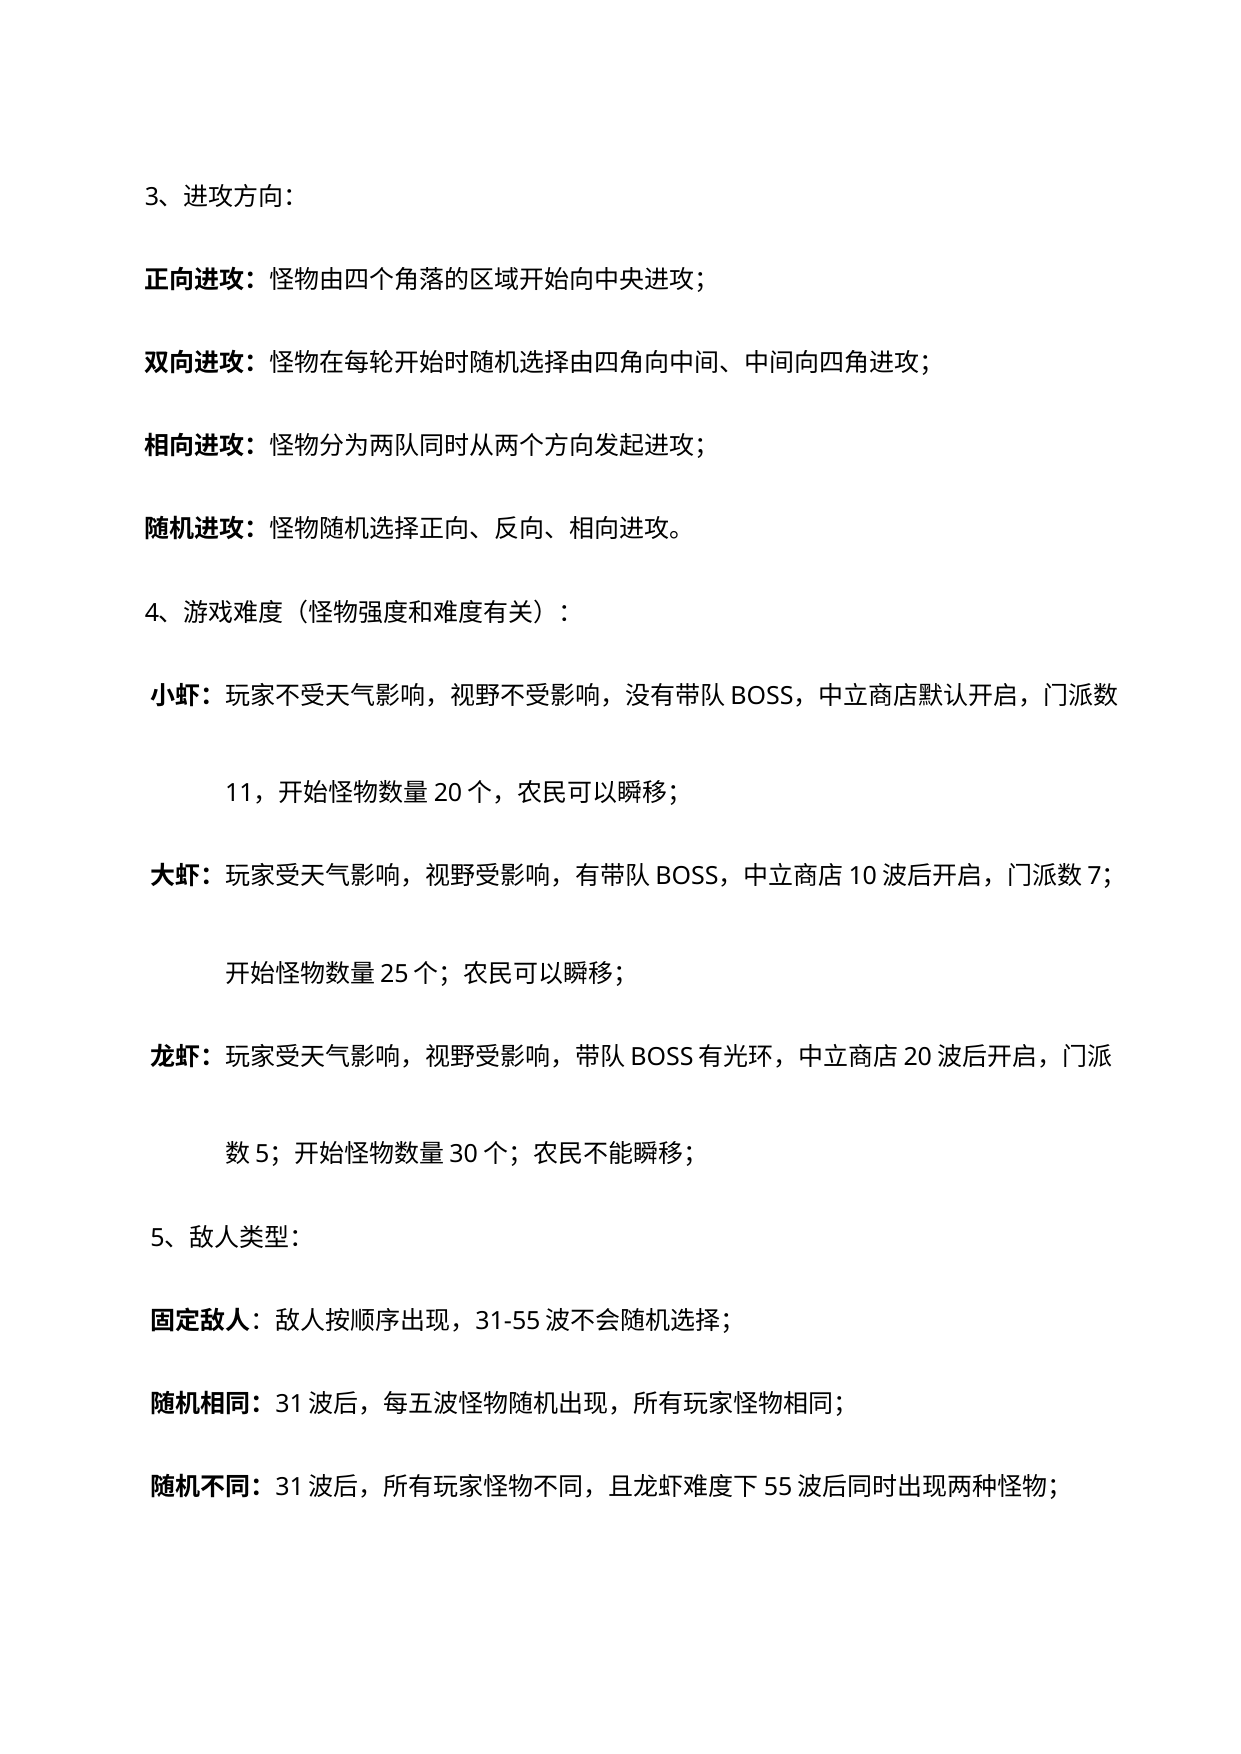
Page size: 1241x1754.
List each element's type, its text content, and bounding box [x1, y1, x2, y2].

text 5、敌人类型： [150, 1203, 1128, 1268]
text 龙虾：玩家受天气影响，视野受影响，带队BOSS有光环，中立商店20波后开启，门派数5；开始怪物数量30个；农民不能瞬移； [150, 1022, 1128, 1184]
text 随机不同：31波后，所有玩家怪物不同，且龙虾难度下55波后同时出现两种怪物； [150, 1452, 1128, 1517]
text 随机进攻：怪物随机选择正向、反向、相向进攻。 [112, 494, 1128, 559]
text 双向进攻：怪物在每轮开始时随机选择由四角向中间、中间向四角进攻； [112, 328, 1128, 393]
text 4、游戏难度（怪物强度和难度有关）： [112, 578, 1128, 643]
text 小虾：玩家不受天气影响，视野不受影响，没有带队BOSS，中立商店默认开启，门派数11，开始怪物数量20个，农民可以瞬移； [150, 661, 1128, 823]
text 大虾：玩家受天气影响，视野受影响，有带队BOSS，中立商店10波后开启，门派数7；开始怪物数量25个；农民可以瞬移； [150, 841, 1128, 1004]
text 相向进攻：怪物分为两队同时从两个方向发起进攻； [112, 411, 1128, 476]
text 随机相同：31波后，每五波怪物随机出现，所有玩家怪物相同； [150, 1369, 1128, 1434]
text 固定敌人：敌人按顺序出现，31-55波不会随机选择； [150, 1286, 1128, 1351]
text 正向进攻：怪物由四个角落的区域开始向中央进攻； [112, 245, 1128, 310]
text 3、进攻方向： [112, 162, 1128, 227]
